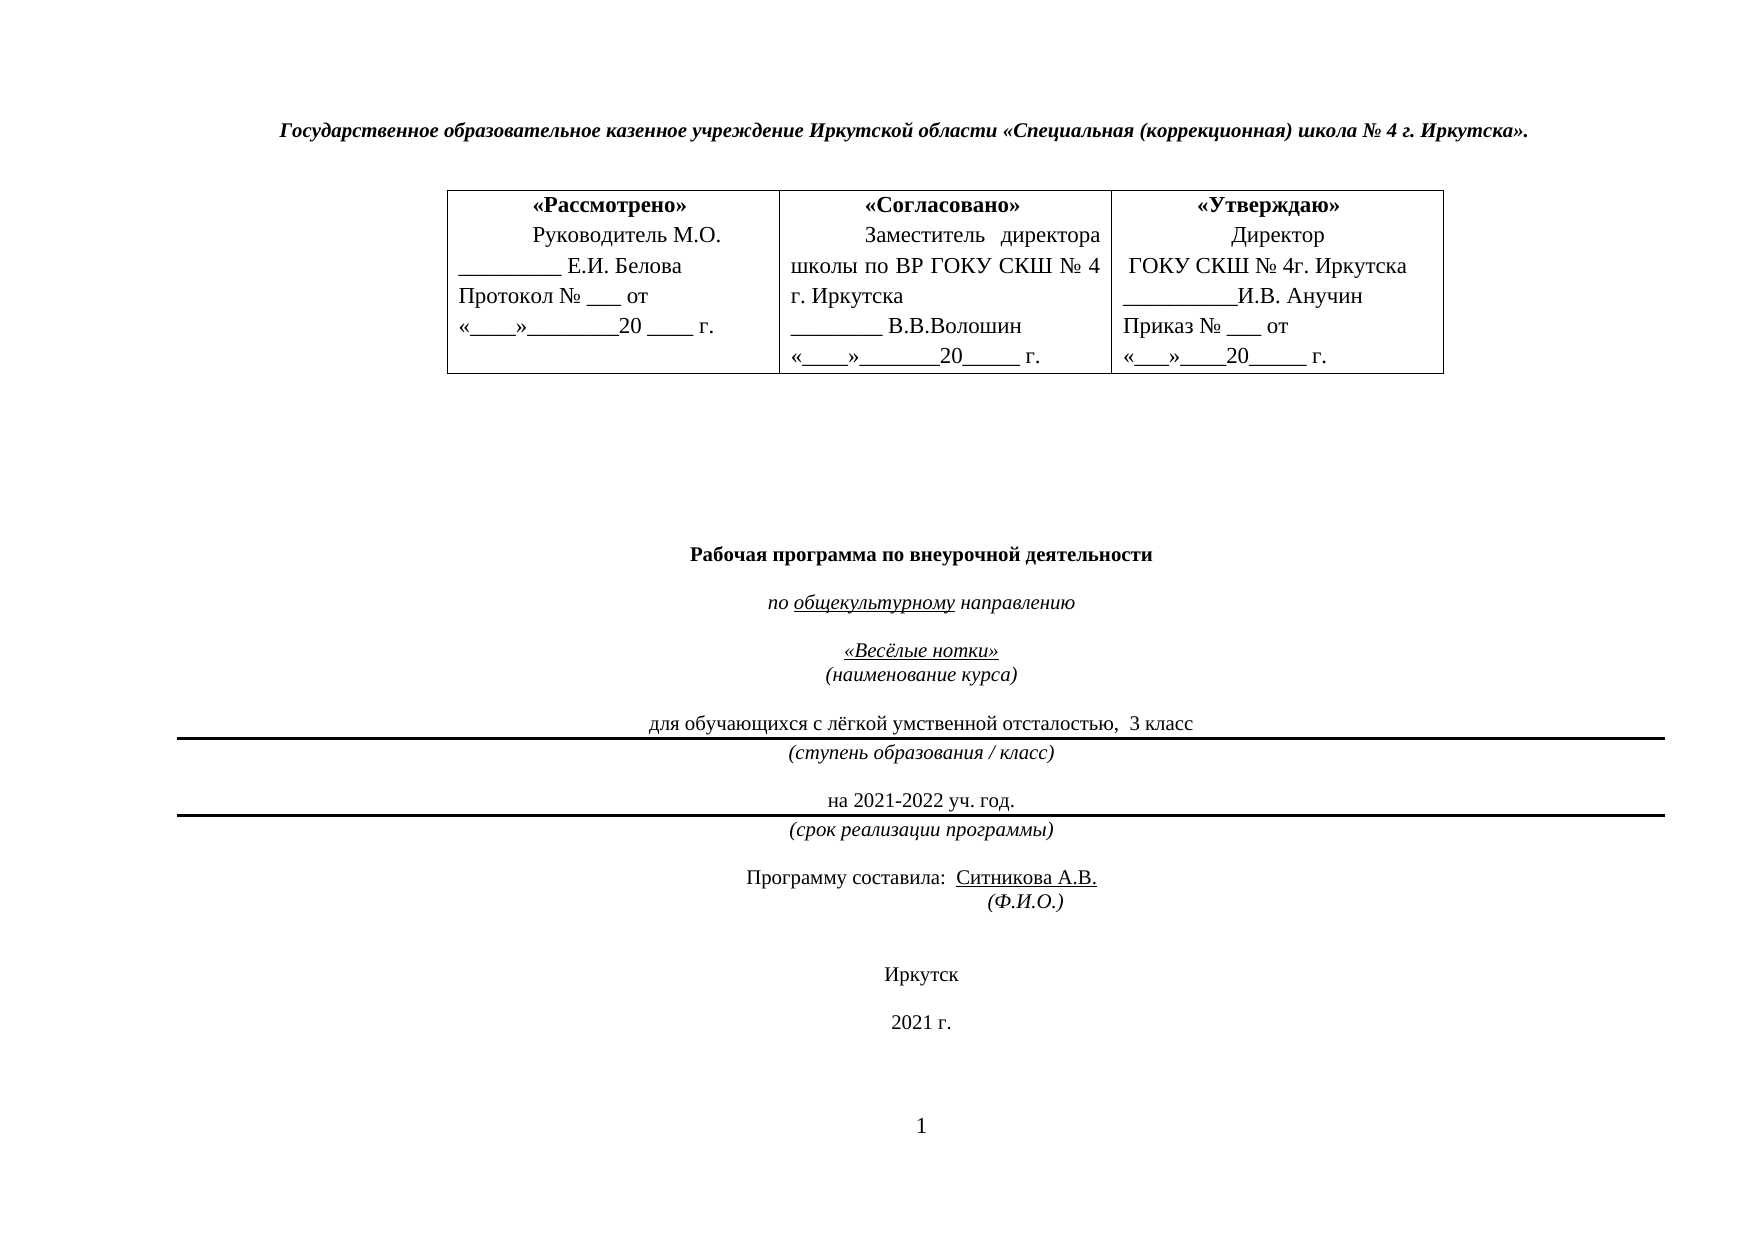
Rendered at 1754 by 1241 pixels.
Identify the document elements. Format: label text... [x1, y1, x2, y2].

text Программу составила: Ситникова А.В. [177, 865, 1665, 889]
text на 2021-2022 уч. год. [177, 788, 1665, 814]
text Государственное образовательное казенное учреждение Иркутской области «Специальная (коррекционная) школа № 4 г. Иркутска». [177, 118, 1632, 142]
text Иркутск [177, 962, 1665, 986]
text 2021 г. [177, 1010, 1665, 1034]
text Рабочая программа по внеурочной деятельности [177, 542, 1665, 566]
text (срок реализации программы) [177, 817, 1665, 841]
text для обучающихся с лёгкой умственной отсталостью, 3 класс [177, 711, 1665, 737]
table_header «Рассмотрено» Руководитель М.О. _________ Е.И. Белова Протокол № ___ от «____»________20 ____ г. [448, 191, 779, 373]
text (наименование курса) [177, 662, 1665, 686]
table_header «Утверждаю» Директор ГОКУ СКШ № 4г. Иркутска __________И.В. Анучин Приказ № ___ от «___»____20_____ г. [1112, 191, 1443, 373]
text (ступень образования / класс) [177, 740, 1665, 764]
text по общекультурному направлению [177, 590, 1665, 614]
text (Ф.И.О.) [177, 889, 1665, 913]
text «Весёлые нотки» [177, 638, 1665, 662]
table_header «Согласовано» Заместитель директора школы по ВР ГОКУ СКШ № 4 г. Иркутска ________ В.В.Волошин «____»_______20_____ г. [780, 191, 1111, 373]
